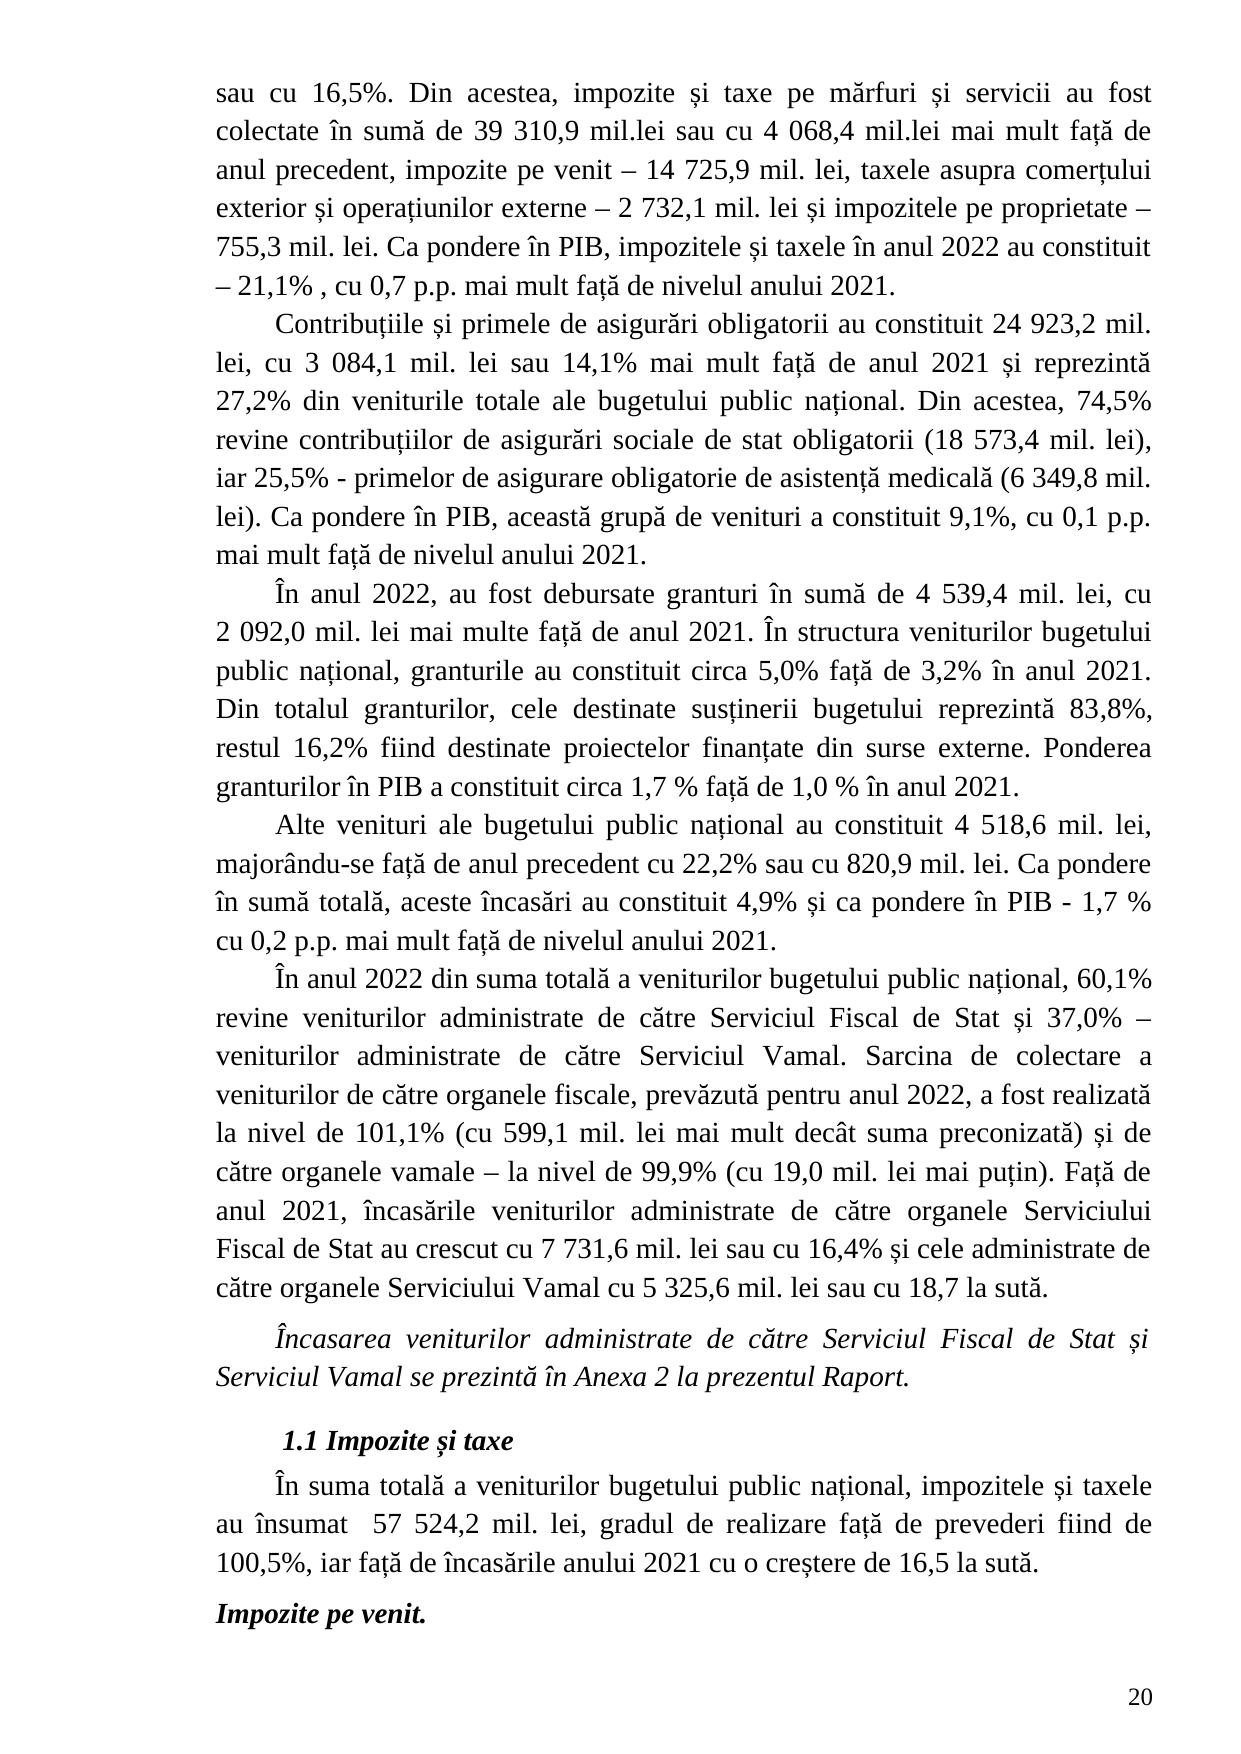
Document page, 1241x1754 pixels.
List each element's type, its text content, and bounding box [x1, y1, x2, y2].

text În anul 2022 din suma totală a veniturilor bugetului public național, 60,1% revine veniturilor administrate de către Serviciul Fiscal de Stat și 37,0% – veniturilor administrate de către Serviciul Vamal. Sarcina de colectare a veniturilor de către organele fiscale, prevăzută pentru anul 2022, a fost realizată la nivel de 101,1% (cu 599,1 mil. lei mai mult decât suma preconizată) și de către organele vamale – la nivel de 99,9% (cu 19,0 mil. lei mai puțin). Față de anul 2021, încasările veniturilor administrate de către organele Serviciului Fiscal de Stat au crescut cu 7 731,6 mil. lei sau cu 16,4% și cele administrate de către organele Serviciului Vamal cu 5 325,6 mil. lei sau cu 18,7 la sută. [216, 961, 1153, 1303]
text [216, 75, 1153, 301]
text În anul 2022, au fost debursate granturi în sumă de 4 539,4 mil. lei, cu 2 092,0 mil. lei mai multe față de anul 2021. În structura veniturilor bugetului public național, granturile au constituit circa 5,0% față de 3,2% în anul 2021. Din totalul granturilor, cele destinate susținerii bugetului reprezintă 83,8%, restul 16,2% fiind destinate proiectelor finanțate din surse externe. Ponderea granturilor în PIB a constituit circa 1,7 % față de 1,0 % în anul 2021. [216, 576, 1153, 802]
text Contribuțiile și primele de asigurări obligatorii au constituit 24 923,2 mil. lei, cu 3 084,1 mil. lei sau 14,1% mai mult față de anul 2021 și reprezintă 27,2% din veniturile totale ale bugetului public național. Din acestea, 74,5% revine contribuțiilor de asigurări sociale de stat obligatorii (18 573,4 mil. lei), iar 25,5% - primelor de asigurare obligatorie de asistență medicală (6 349,8 mil. lei). Ca pondere în PIB, această grupă de venituri a constituit 9,1%, cu 0,1 p.p. mai mult față de nivelul anului 2021. [216, 306, 1153, 571]
text În suma totală a veniturilor bugetului public național, impozitele și taxele au însumat 57 524,2 mil. lei, gradul de realizare față de prevederi fiind de 100,5%, iar față de încasările anului 2021 cu o creștere de 16,5 la sută. [216, 1468, 1153, 1578]
text Alte venituri ale bugetului public național au constituit 4 518,6 mil. lei, majorându-se față de anul precedent cu 22,2% sau cu 820,9 mil. lei. Ca pondere în sumă totală, aceste încasări au constituit 4,9% și ca pondere în PIB - 1,7 % cu 0,2 p.p. mai mult față de nivelul anului 2021. [216, 807, 1153, 956]
text Încasarea veniturilor administrate de către Serviciul Fiscal de Stat și Serviciul Vamal se prezintă în Anexa 2 la prezentul Raport. [216, 1321, 1153, 1393]
subtitle 1.1 Impozite și taxe [216, 1423, 1153, 1456]
text Impozite pe venit. [216, 1596, 1153, 1629]
